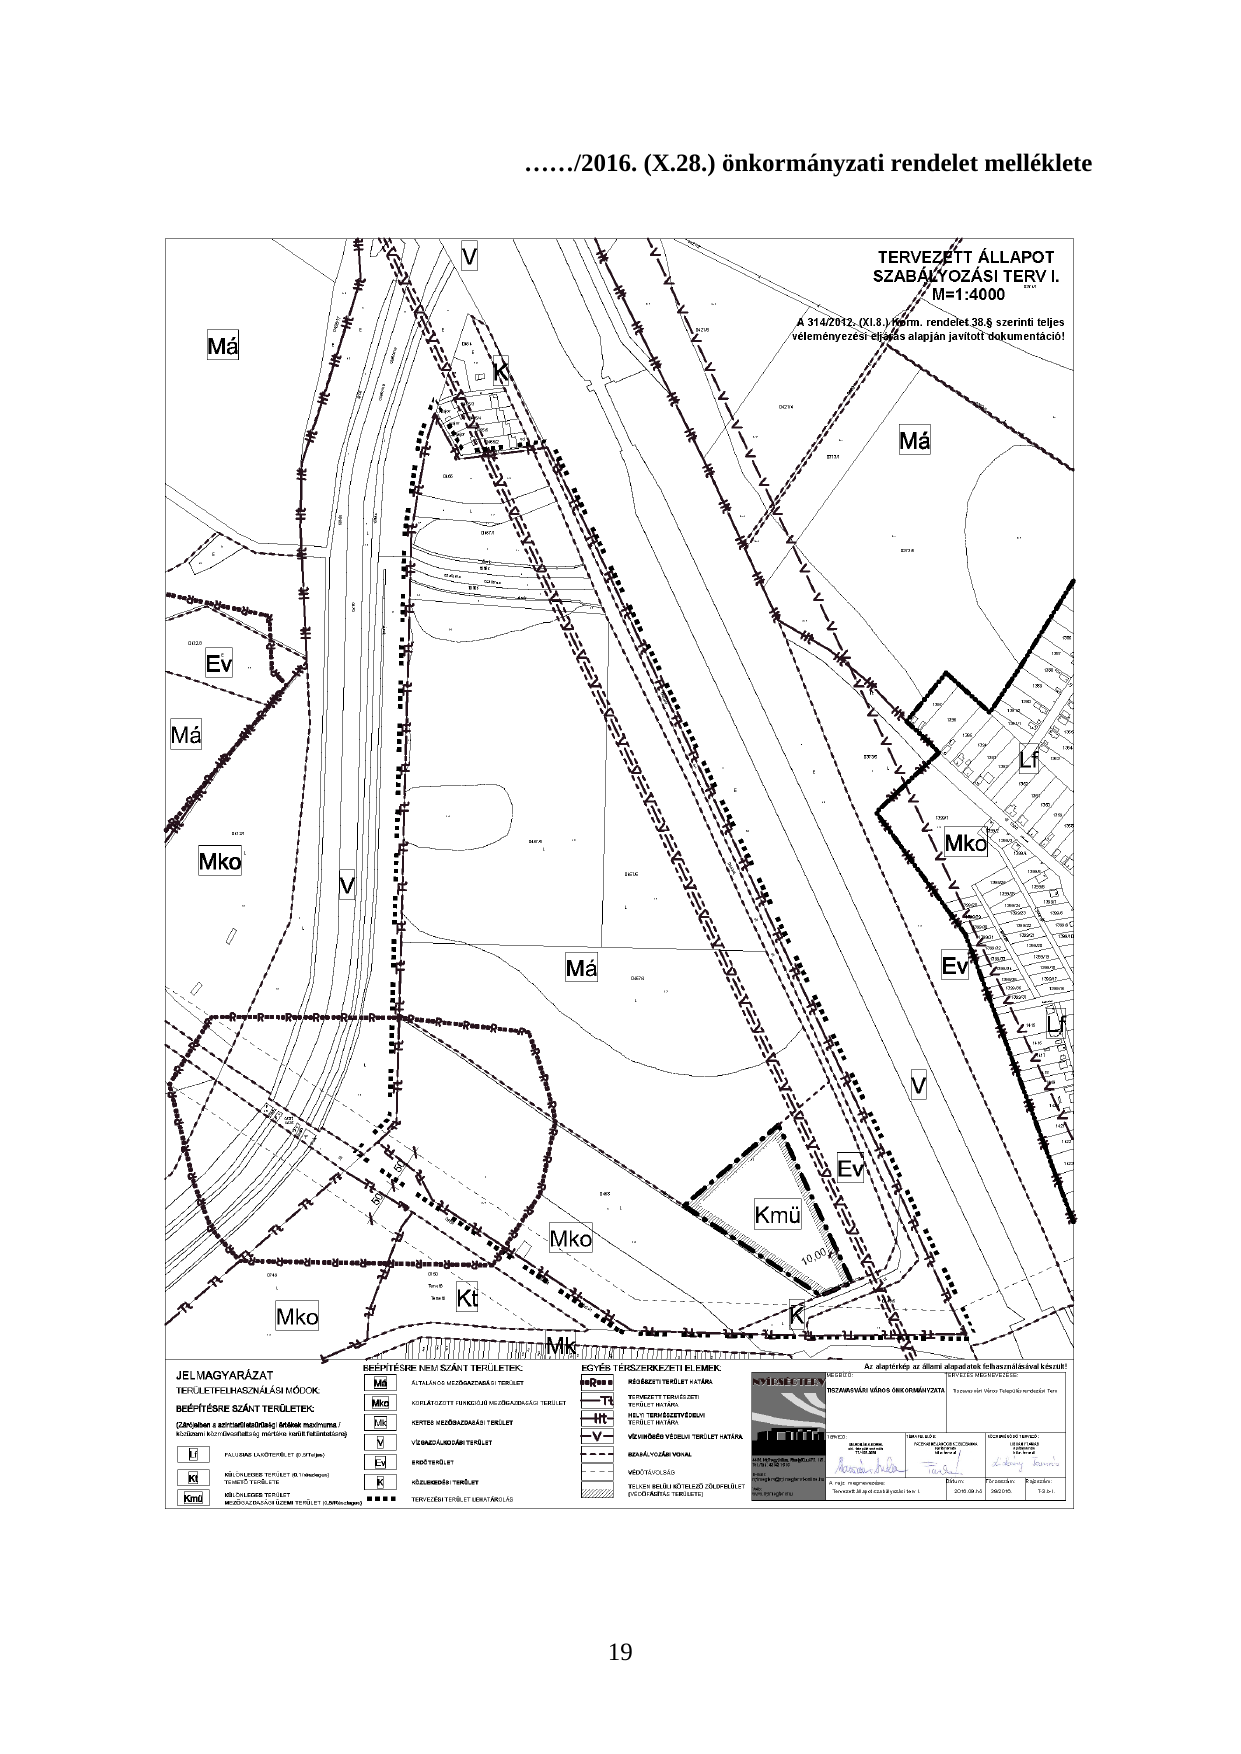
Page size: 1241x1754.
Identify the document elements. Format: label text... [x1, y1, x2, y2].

text ……/2016. (X.28.) önkormányzati rendelet melléklete [148, 148, 1092, 176]
picture [147, 205, 1092, 1542]
